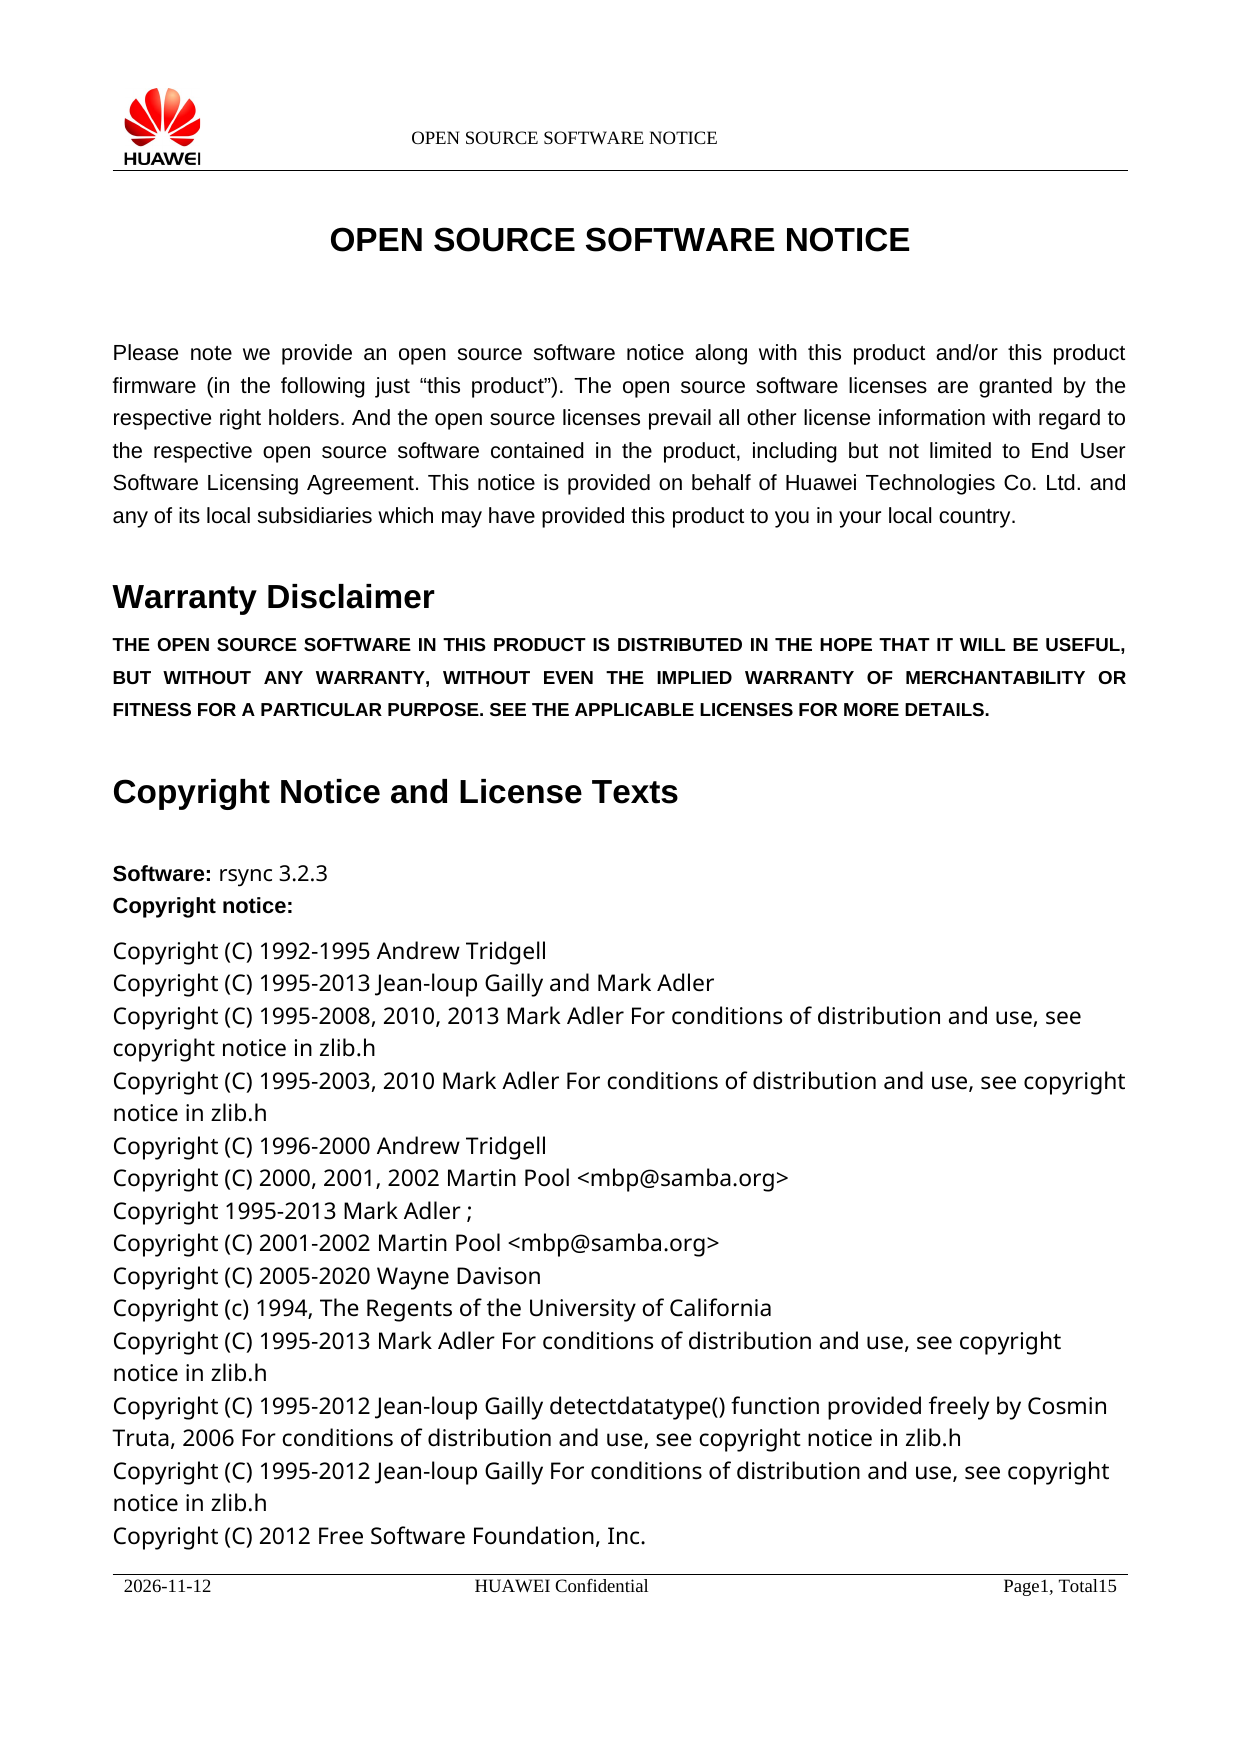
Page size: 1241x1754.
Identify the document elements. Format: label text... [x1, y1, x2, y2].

text The open source software in this product is distributed in the hope that it will be useful, but WITHOUT ANY WARRANTY, without even the implied warranty of MERCHANTABILITY or FITNESS FOR A PARTICULAR PURPOSE. See the applicable licenses for more details. [112, 629, 1128, 726]
text Please note we provide an open source software notice along with this product and/or this product firmware (in the following just “this product”). The open source software licenses are granted by the respective right holders. And the open source licenses prevail all other license information with regard to the respective open source software contained in the product, including but not limited to End User Software Licensing Agreement. This notice is provided on behalf of Huawei Technologies Co. Ltd. and any of its local subsidiaries which may have provided this product to you in your local country. [112, 336, 1128, 531]
text Warranty Disclaimer [112, 564, 1128, 629]
picture [124, 88, 201, 165]
text Copyright Notice and License Texts [112, 759, 1128, 824]
text Copyright notice: [112, 889, 1128, 921]
title Software: rsync 3.2.3 [112, 856, 1128, 889]
text OPEN SOURCE SOFTWARE NOTICE [112, 206, 1128, 271]
